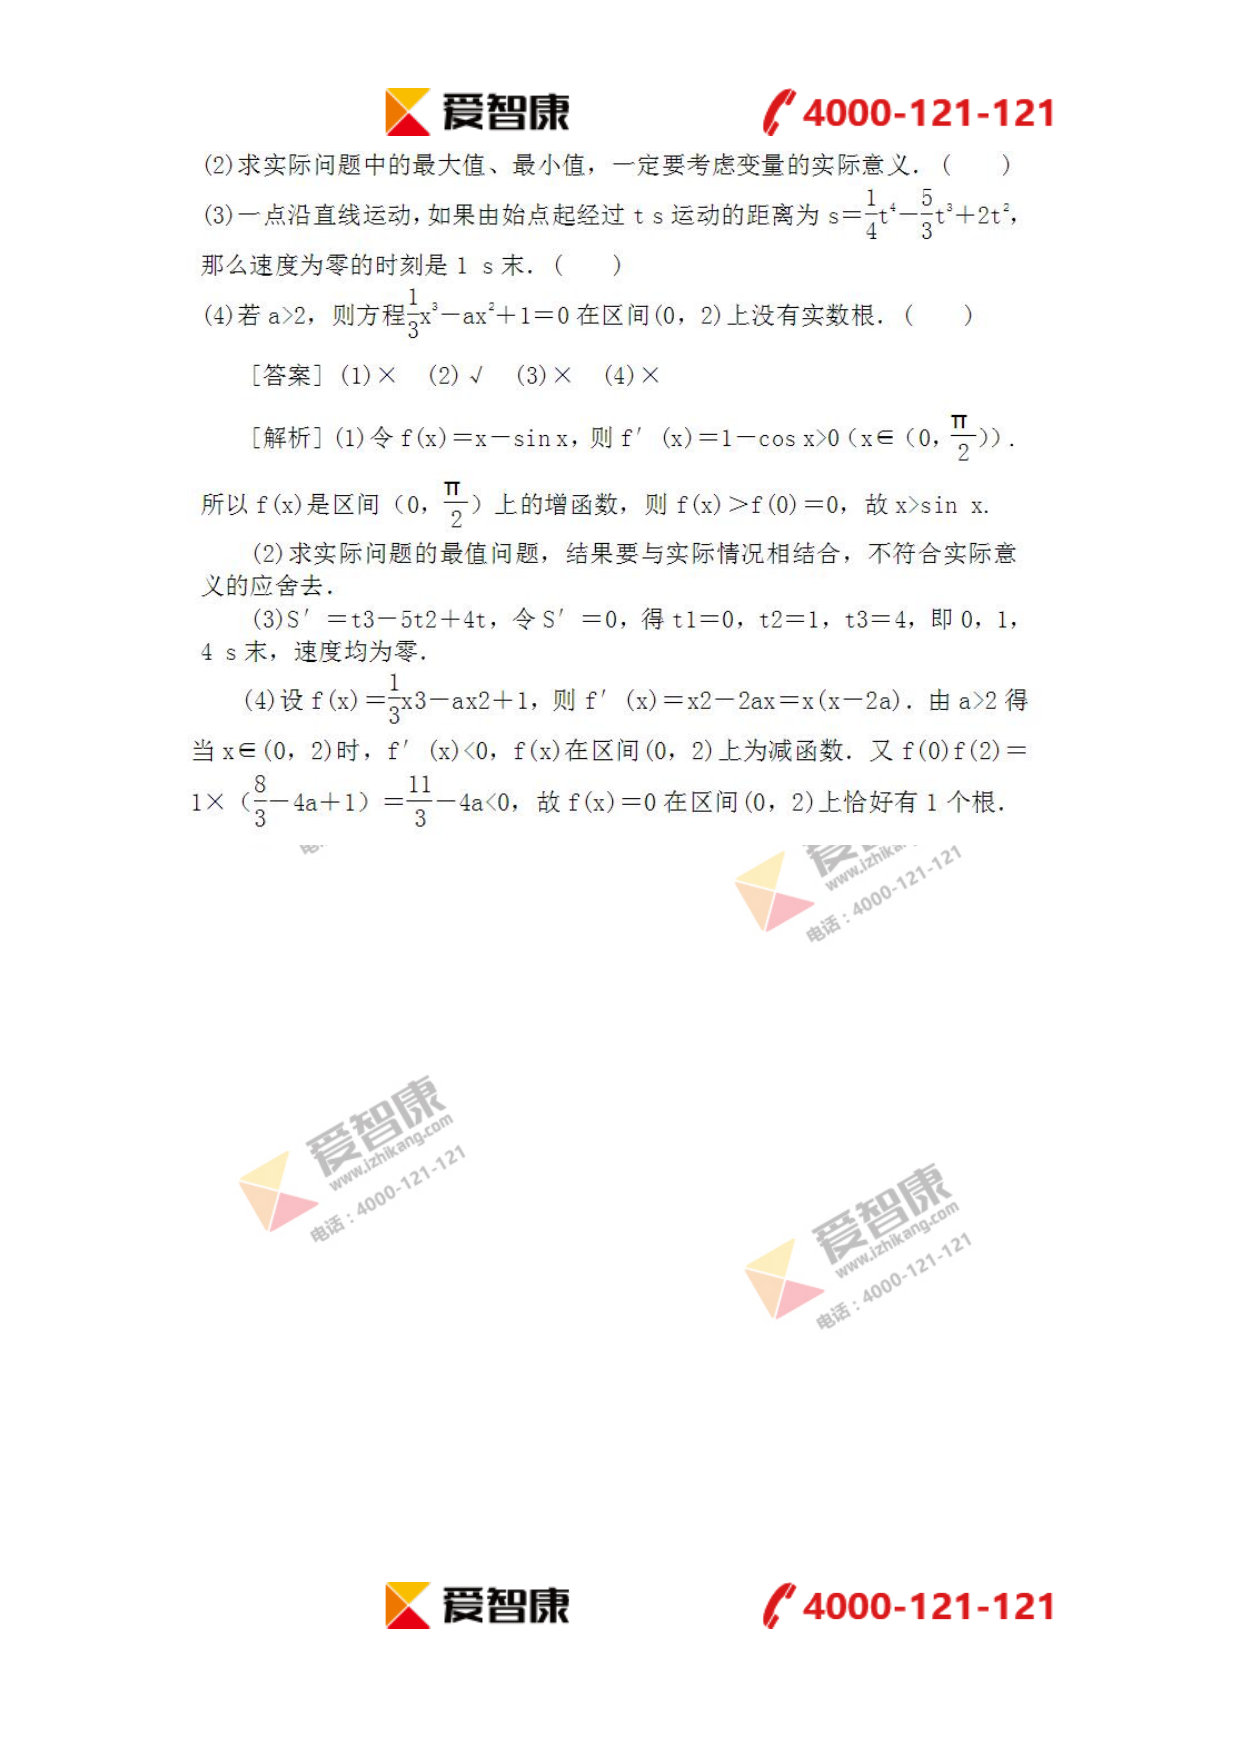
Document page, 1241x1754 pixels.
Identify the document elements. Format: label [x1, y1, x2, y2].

picture [762, 1582, 1053, 1629]
picture [139, 151, 1053, 1000]
picture [668, 1106, 1052, 1387]
picture [762, 88, 1053, 136]
picture [385, 88, 570, 136]
picture [162, 1018, 546, 1300]
picture [385, 1582, 570, 1629]
